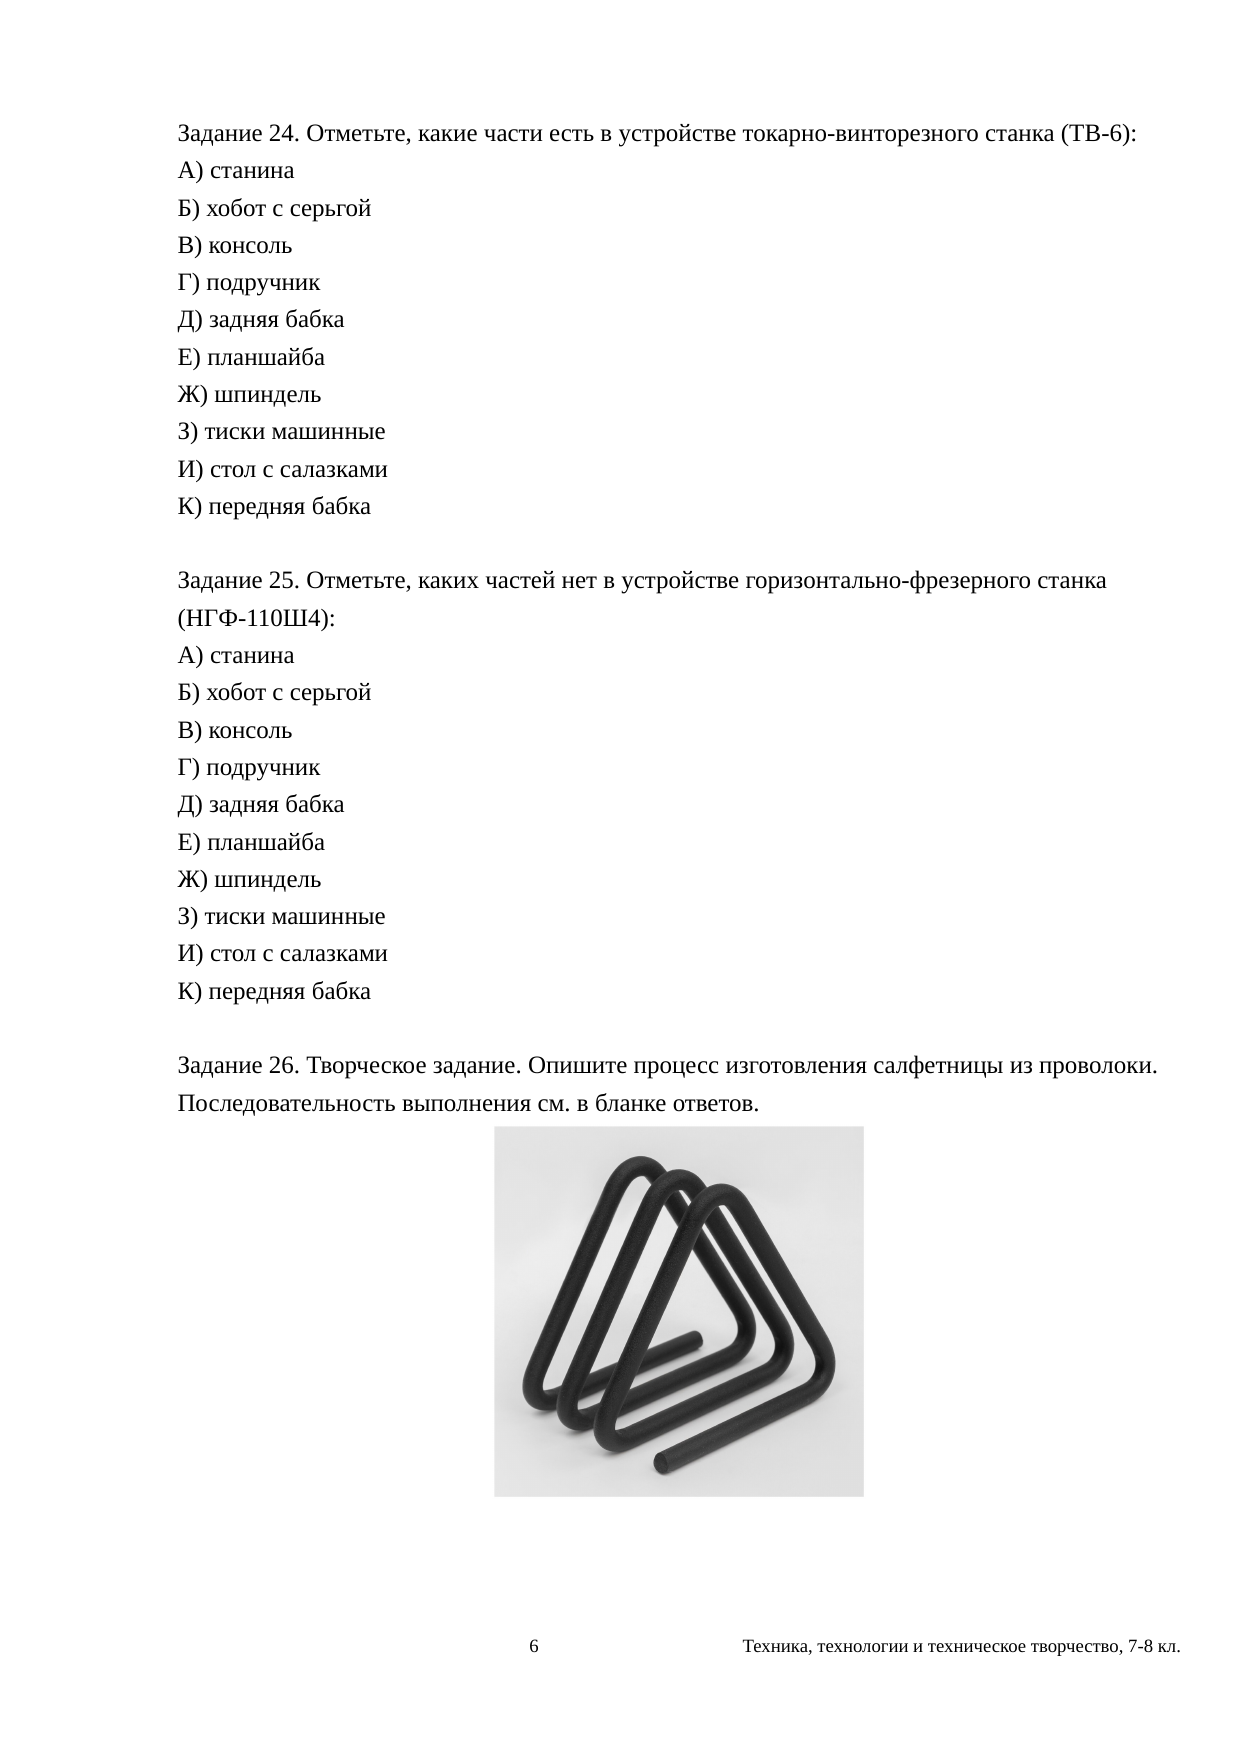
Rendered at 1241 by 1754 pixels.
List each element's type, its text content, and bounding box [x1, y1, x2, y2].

text Последовательность выполнения см. в бланке ответов. [177, 1088, 1181, 1116]
text Е) планшайба [177, 827, 1181, 855]
text Б) хобот с серьгой [177, 677, 1181, 706]
text И) стол с салазками [177, 454, 1181, 482]
text К) передняя бабка [177, 491, 1181, 520]
text Ж) шпиндель [177, 379, 1181, 408]
text Д) задняя бабка [177, 789, 1181, 818]
text Задание 26. Творческое задание. Опишите процесс изготовления салфетницы из проволоки. [177, 1050, 1181, 1079]
text Б) хобот с серьгой [177, 193, 1181, 221]
text Задание 24. Отметьте, какие части есть в устройстве токарно-винторезного станка (ТВ-6): [177, 118, 1181, 147]
text В) консоль [177, 230, 1181, 259]
text Г) подручник [177, 752, 1181, 781]
text И) стол с салазками [177, 938, 1181, 967]
picture [492, 1124, 866, 1499]
text З) тиски машинные [177, 901, 1181, 930]
text З) тиски машинные [177, 416, 1181, 445]
text А) станина [177, 155, 1181, 184]
text Г) подручник [177, 267, 1181, 296]
text Ж) шпиндель [177, 864, 1181, 893]
text К) передняя бабка [177, 976, 1181, 1004]
text А) станина [177, 640, 1181, 669]
text Е) планшайба [177, 342, 1181, 371]
text Задание 25. Отметьте, каких частей нет в устройстве горизонтально-фрезерного станка (НГФ-110Ш4): [177, 566, 1181, 632]
text В) консоль [177, 715, 1181, 743]
text Д) задняя бабка [177, 304, 1181, 333]
